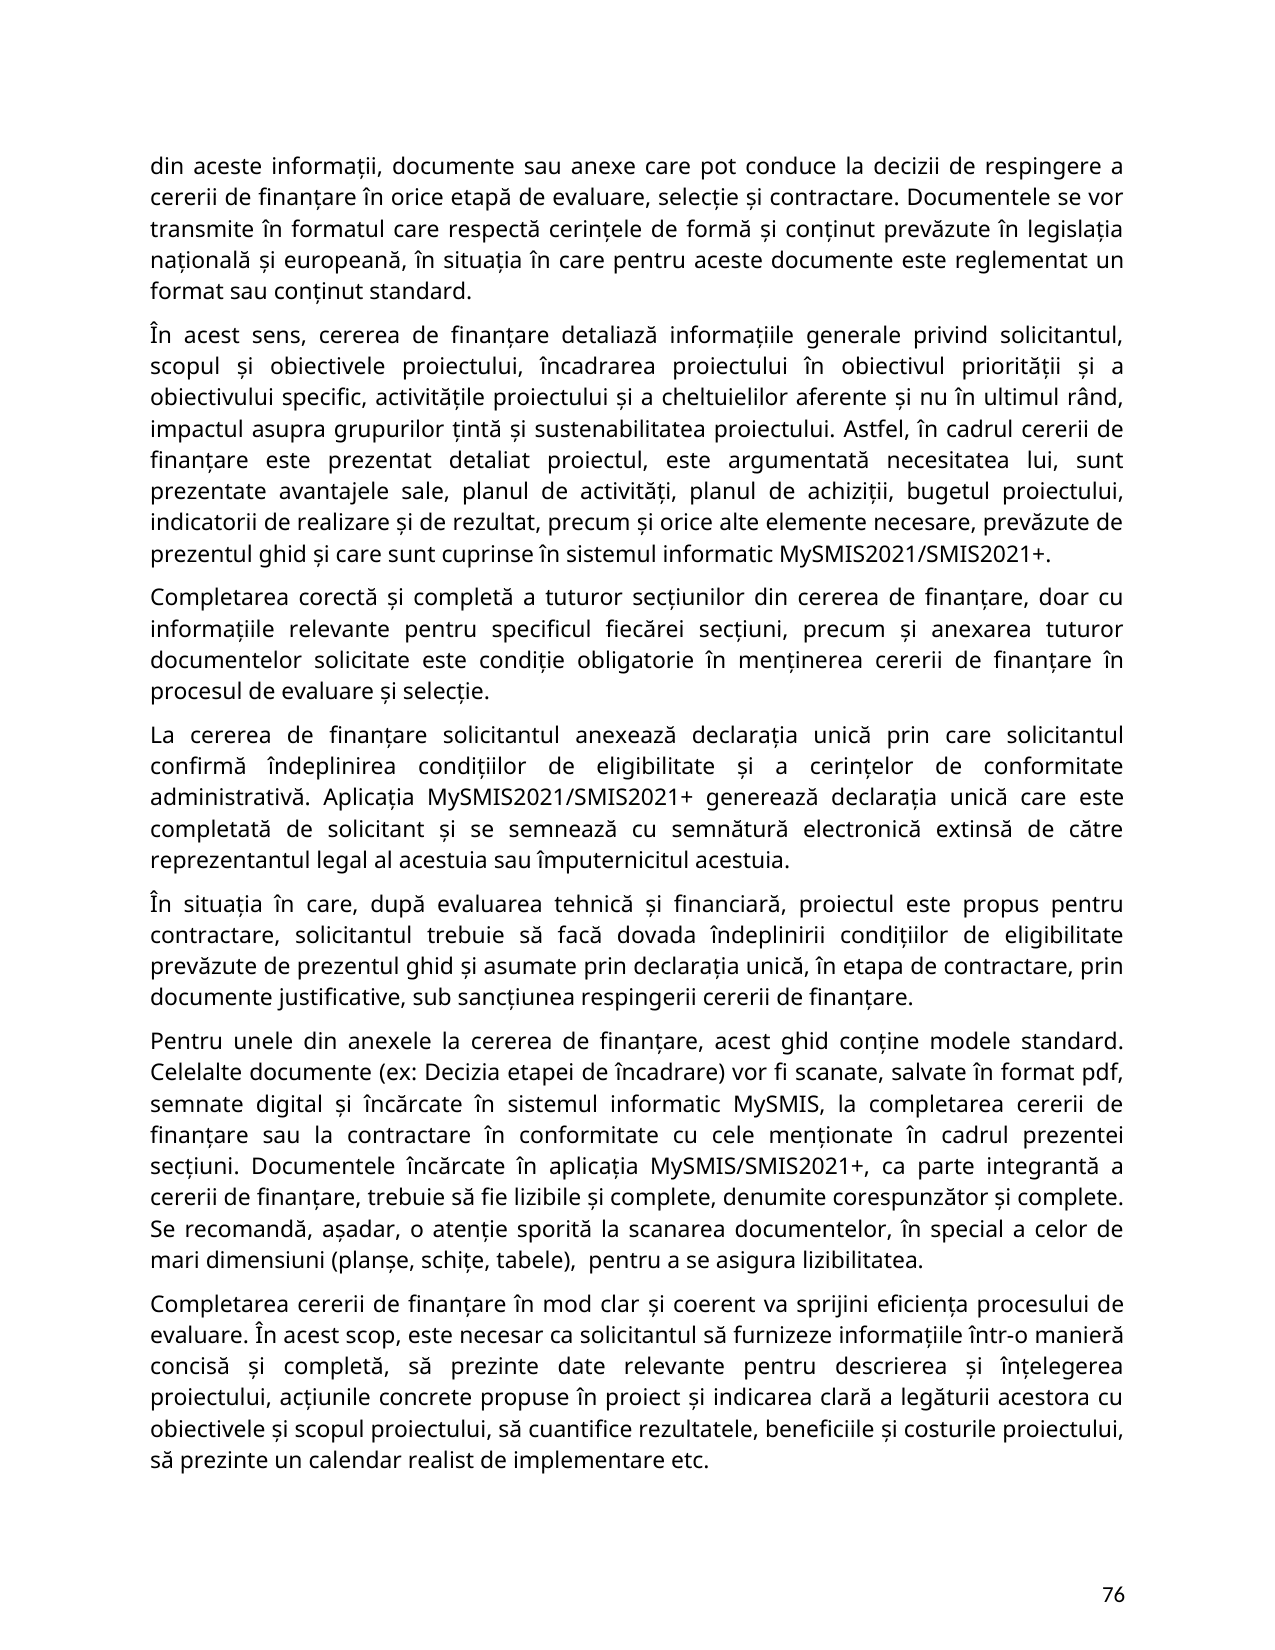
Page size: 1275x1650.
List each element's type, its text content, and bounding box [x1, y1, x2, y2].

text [150, 150, 1125, 306]
text În acest sens, cererea de finanțare detaliază informațiile generale privind solicitantul, scopul și obiectivele proiectului, încadrarea proiectului în obiectivul priorității și a obiectivului specific, activitățile proiectului și a cheltuielilor aferente și nu în ultimul rând, impactul asupra grupurilor țintă și sustenabilitatea proiectului. Astfel, în cadrul cererii de finanțare este prezentat detaliat proiectul, este argumentată necesitatea lui, sunt prezentate avantajele sale, planul de activități, planul de achiziții, bugetul proiectului, indicatorii de realizare și de rezultat, precum și orice alte elemente necesare, prevăzute de prezentul ghid și care sunt cuprinse în sistemul informatic MySMIS2021/SMIS2021+. [150, 319, 1125, 569]
text Pentru unele din anexele la cererea de finanțare, acest ghid conține modele standard. Celelalte documente (ex: Decizia etapei de încadrare) vor fi scanate, salvate în format pdf, semnate digital și încărcate în sistemul informatic MySMIS, la completarea cererii de finanțare sau la contractare în conformitate cu cele menționate în cadrul prezentei secțiuni. Documentele încărcate în aplicația MySMIS/SMIS2021+, ca parte integrantă a cererii de finanțare, trebuie să fie lizibile și complete, denumite corespunzător și complete. Se recomandă, așadar, o atenție sporită la scanarea documentelor, în special a celor de mari dimensiuni (planșe, schițe, tabele), pentru a se asigura lizibilitatea. [150, 1025, 1125, 1275]
text Completarea cererii de finanțare în mod clar şi coerent va sprijini eficiența procesului de evaluare. În acest scop, este necesar ca solicitantul să furnizeze informațiile într-o manieră concisă și completă, să prezinte date relevante pentru descrierea și înțelegerea proiectului, acțiunile concrete propuse în proiect și indicarea clară a legăturii acestora cu obiectivele şi scopul proiectului, să cuantifice rezultatele, beneficiile şi costurile proiectului, să prezinte un calendar realist de implementare etc. [150, 1287, 1125, 1475]
text Completarea corectă și completă a tuturor secțiunilor din cererea de finanțare, doar cu informațiile relevante pentru specificul fiecărei secțiuni, precum și anexarea tuturor documentelor solicitate este condiție obligatorie în menținerea cererii de finanțare în procesul de evaluare și selecție. [150, 581, 1125, 706]
text La cererea de finanțare solicitantul anexează declarația unică prin care solicitantul confirmă îndeplinirea condițiilor de eligibilitate și a cerințelor de conformitate administrativă. Aplicația MySMIS2021/SMIS2021+ generează declarația unică care este completată de solicitant și se semnează cu semnătură electronică extinsă de către reprezentantul legal al acestuia sau împuternicitul acestuia. [150, 719, 1125, 875]
text În situația în care, după evaluarea tehnică și financiară, proiectul este propus pentru contractare, solicitantul trebuie să facă dovada îndeplinirii condițiilor de eligibilitate prevăzute de prezentul ghid și asumate prin declarația unică, în etapa de contractare, prin documente justificative, sub sancțiunea respingerii cererii de finanțare. [150, 887, 1125, 1012]
